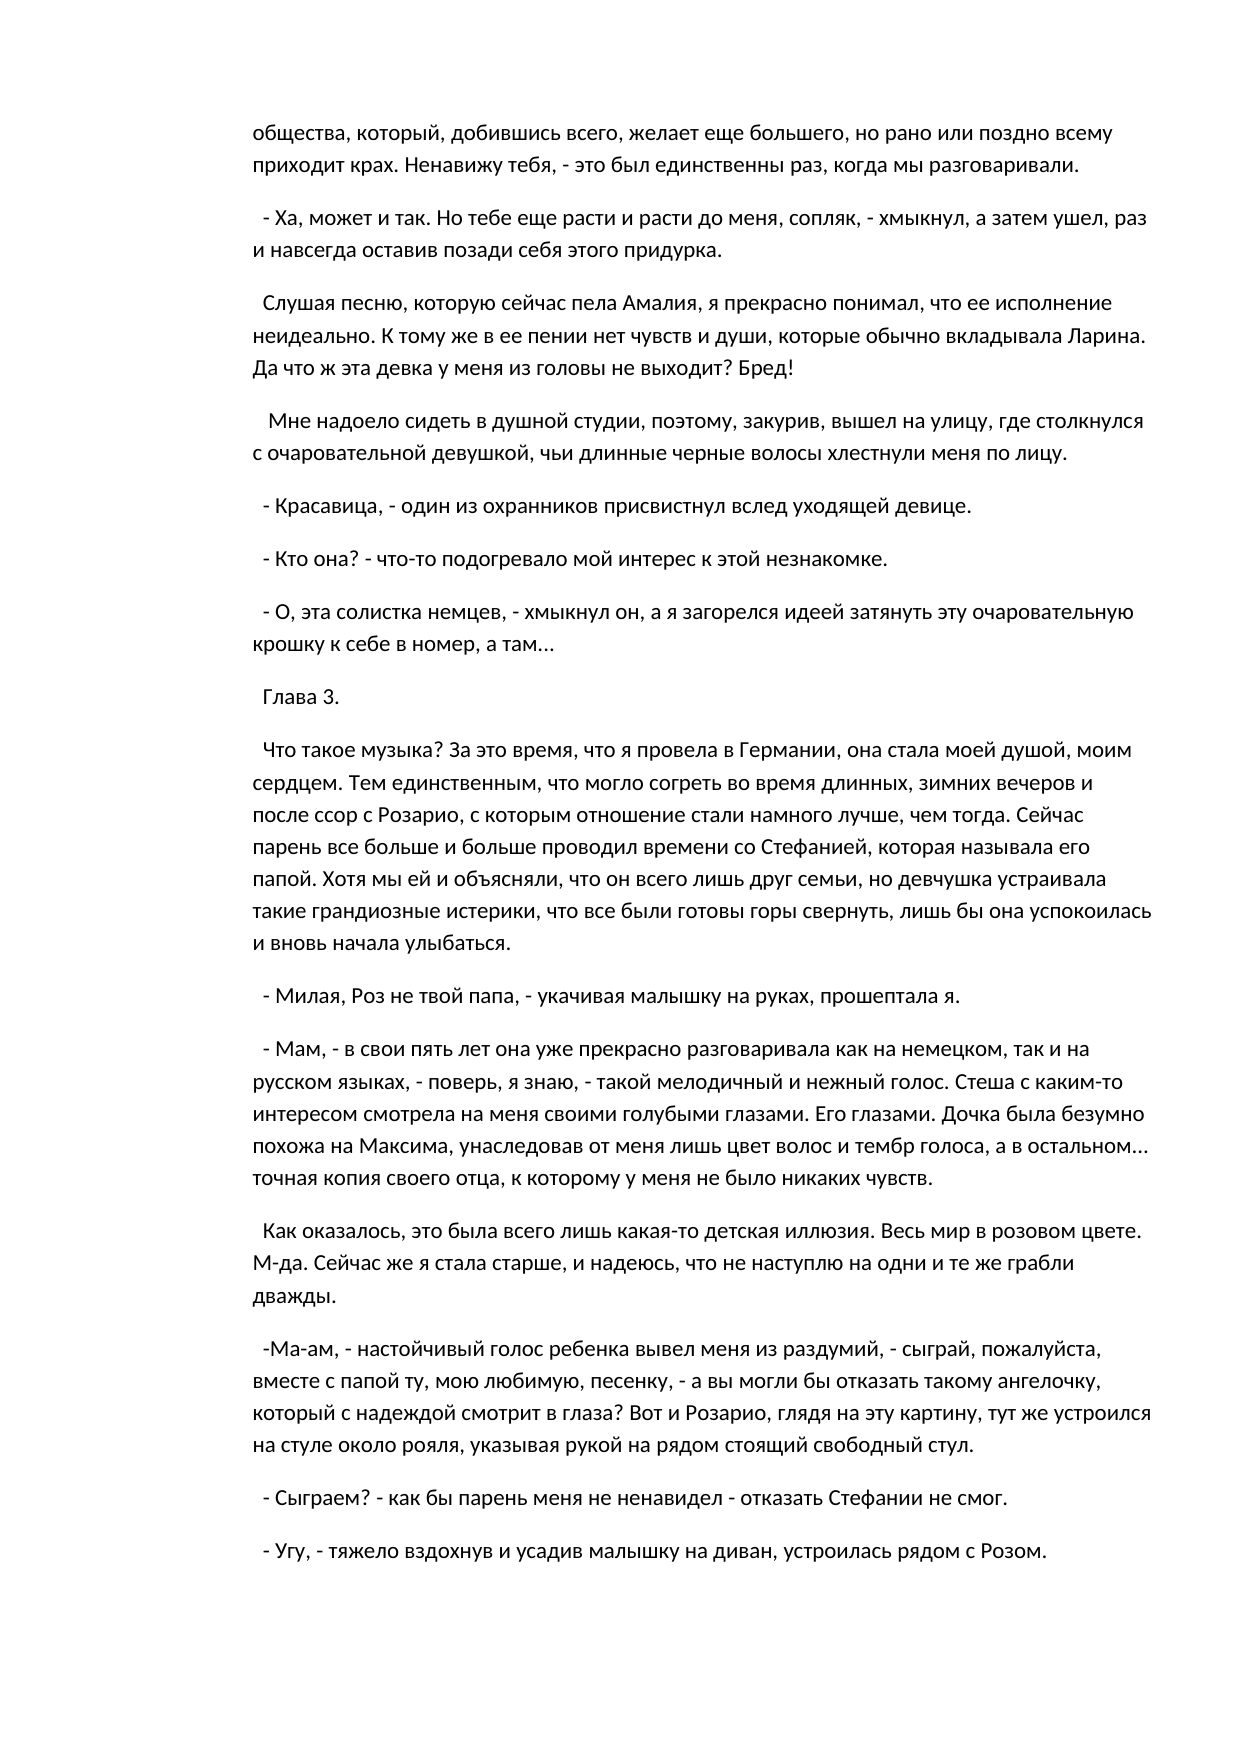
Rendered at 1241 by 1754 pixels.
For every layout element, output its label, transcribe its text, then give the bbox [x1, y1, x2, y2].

text - Милая, Роз не твой папа, - укачивая малышку на руках, прошептала я. [252, 982, 1152, 1009]
text - О, эта солистка немцев, - хмыкнул он, а я загорелся идеей затянуть эту очаровательную крошку к себе в номер, а там... [252, 597, 1152, 657]
text - Ха, может и так. Но тебе еще расти и расти до меня, сопляк, - хмыкнул, а затем ушел, раз и навсегда оставив позади себя этого придурка. [252, 203, 1152, 263]
text -Ма-ам, - настойчивый голос ребенка вывел меня из раздумий, - сыграй, пожалуйста, вместе с папой ту, мою любимую, песенку, - а вы могли бы отказать такому ангелочку, который с надеждой смотрит в глаза? Вот и Розарио, глядя на эту картину, тут же устроился на стуле около рояля, указывая рукой на рядом стоящий свободный стул. [252, 1334, 1152, 1458]
text - Угу, - тяжело вздохнув и усадив малышку на диван, устроилась рядом с Розом. [252, 1536, 1152, 1564]
text Слушая песню, которую сейчас пела Амалия, я прекрасно понимал, что ее исполнение неидеально. К тому же в ее пении нет чувств и души, которые обычно вкладывала Ларина. Да что ж эта девка у меня из головы не выходит? Бред! [252, 288, 1152, 381]
text Что такое музыка? За это время, что я провела в Германии, она стала моей душой, моим сердцем. Тем единственным, что могло согреть во время длинных, зимних вечеров и после ссор с Розарио, с которым отношение стали намного лучше, чем тогда. Сейчас парень все больше и больше проводил времени со Стефанией, которая называла его папой. Хотя мы ей и объясняли, что он всего лишь друг семьи, но девчушка устраивала такие грандиозные истерики, что все были готовы горы свернуть, лишь бы она успокоилась и вновь начала улыбаться. [252, 735, 1152, 957]
text Как оказалось, это была всего лишь какая-то детская иллюзия. Весь мир в розовом цвете. М-да. Сейчас же я стала старше, и надеюсь, что не наступлю на одни и те же грабли дважды. [252, 1216, 1152, 1309]
text - Мам, - в свои пять лет она уже прекрасно разговаривала как на немецком, так и на русском языках, - поверь, я знаю, - такой мелодичный и нежный голос. Стеша с каким-то интересом смотрела на меня своими голубыми глазами. Его глазами. Дочка была безумно похожа на Максима, унаследовав от меня лишь цвет волос и тембр голоса, а в остальном... точная копия своего отца, к которому у меня не было никаких чувств. [252, 1034, 1152, 1191]
text - Красавица, - один из охранников присвистнул вслед уходящей девице. [252, 491, 1152, 519]
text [252, 118, 1152, 178]
text - Кто она? - что-то подогревало мой интерес к этой незнакомке. [252, 544, 1152, 572]
text Глава 3. [252, 682, 1152, 710]
text - Сыграем? - как бы парень меня не ненавидел - отказать Стефании не смог. [252, 1483, 1152, 1511]
text Мне надоело сидеть в душной студии, поэтому, закурив, вышел на улицу, где столкнулся с очаровательной девушкой, чьи длинные черные волосы хлестнули меня по лицу. [252, 406, 1152, 466]
